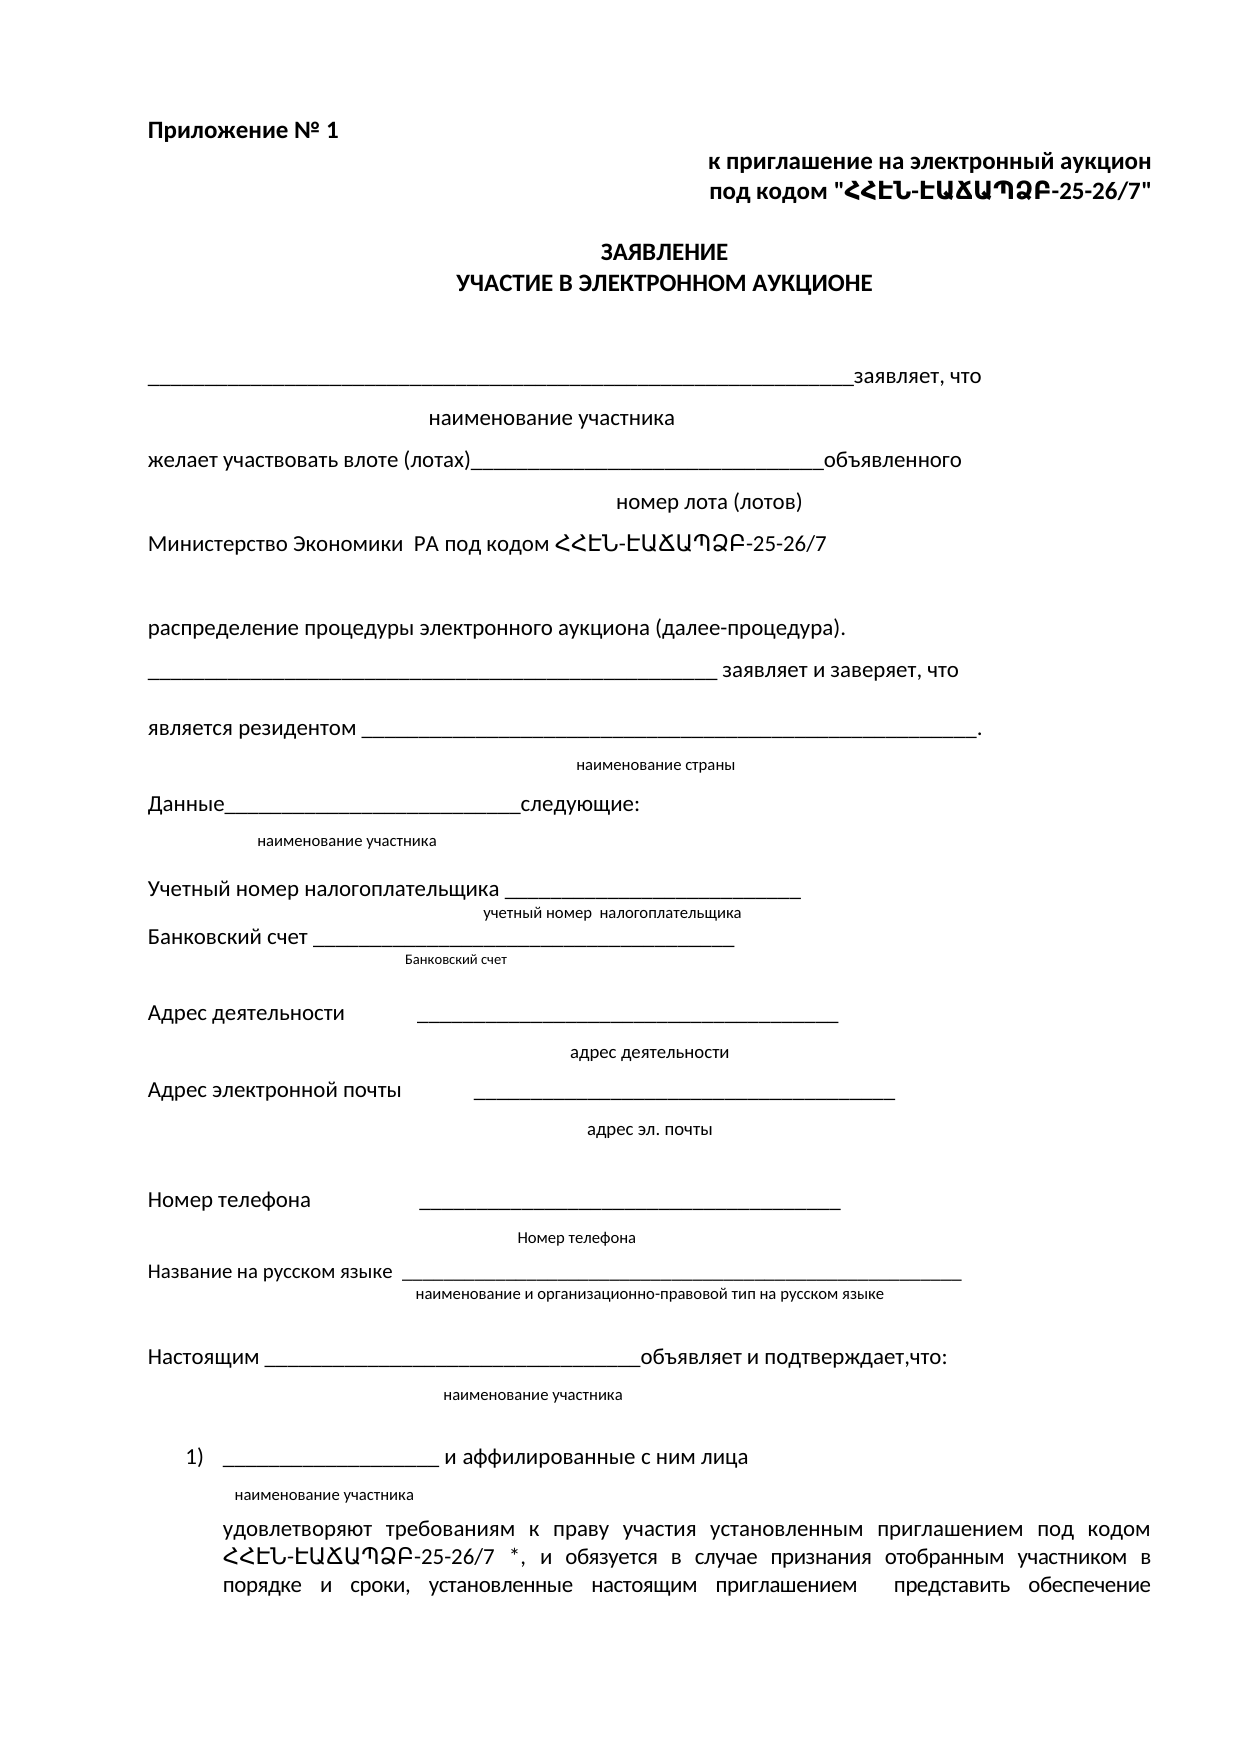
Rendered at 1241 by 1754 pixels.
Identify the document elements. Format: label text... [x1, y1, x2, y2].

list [223, 1514, 1152, 1598]
text ______________________________________________________________заявляет, что [148, 361, 1152, 389]
text Учетный номер налогоплательщика __________________________ [148, 874, 1152, 902]
text Банковский счет [148, 950, 1152, 968]
text адрес эл. почты [148, 1117, 1152, 1140]
text распределение процедуры электронного аукциона (далее-процедура). [148, 613, 1152, 641]
list ___________________ и аффилированные с ним лица [185, 1442, 1152, 1470]
text номер лота (лотов) [606, 487, 1152, 515]
text Министерство Экономики РА под кодом ՀՀԷՆ-ԷԱՃԱՊՁԲ-25-26/7 [148, 529, 1152, 557]
text Адрес деятельности _____________________________________ [148, 998, 1152, 1026]
text Номер телефона [517, 1227, 1152, 1248]
text желает участвовать влоте (лотах)_______________________________объявленного [148, 445, 1152, 473]
text является резидентом ______________________________________________________. [148, 713, 1152, 741]
text наименование и организационно-правовой тип на русском языке [148, 1283, 1152, 1304]
text ЗАЯВЛЕНИЕ [177, 237, 1152, 267]
text Банковский счет _____________________________________ [148, 922, 1152, 950]
text Название на русском языке ______________________________________________________ [148, 1258, 1152, 1283]
text учетный номер налогоплательщика [148, 902, 1152, 922]
text наименование участника [443, 1384, 1152, 1404]
text наименование участника [148, 1484, 1152, 1504]
text к приглашение на электронный аукцион [177, 145, 1152, 176]
text Адрес электронной почты _____________________________________ [148, 1075, 1152, 1103]
text УЧАСТИЕ В ЭЛЕКТРОННОМ АУКЦИОНЕ [177, 267, 1152, 298]
text Номер телефона _____________________________________ [148, 1186, 1152, 1213]
text наименование страны [576, 754, 1152, 775]
text Данные__________________________следующие: [148, 789, 1152, 817]
text наименование участника [148, 831, 1152, 851]
text __________________________________________________ заявляет и заверяет, что [148, 655, 1152, 683]
text наименование участника [428, 403, 1152, 431]
text 2.4 На этапе аукциона участник представляет сниженные ценовые предложения в порядке, установленном пунктом 2.2 части 2 настоящего приглашения, без необходимости загрузки новых документов в систему. Приложение № 1 [148, 86, 1152, 145]
text под кодом "ՀՀԷՆ-ԷԱՃԱՊՁԲ-25-26/7" [177, 176, 1152, 206]
text адрес деятельности [148, 1040, 1152, 1063]
text Настоящим _________________________________объявляет и подтверждает,что: [148, 1342, 1152, 1370]
